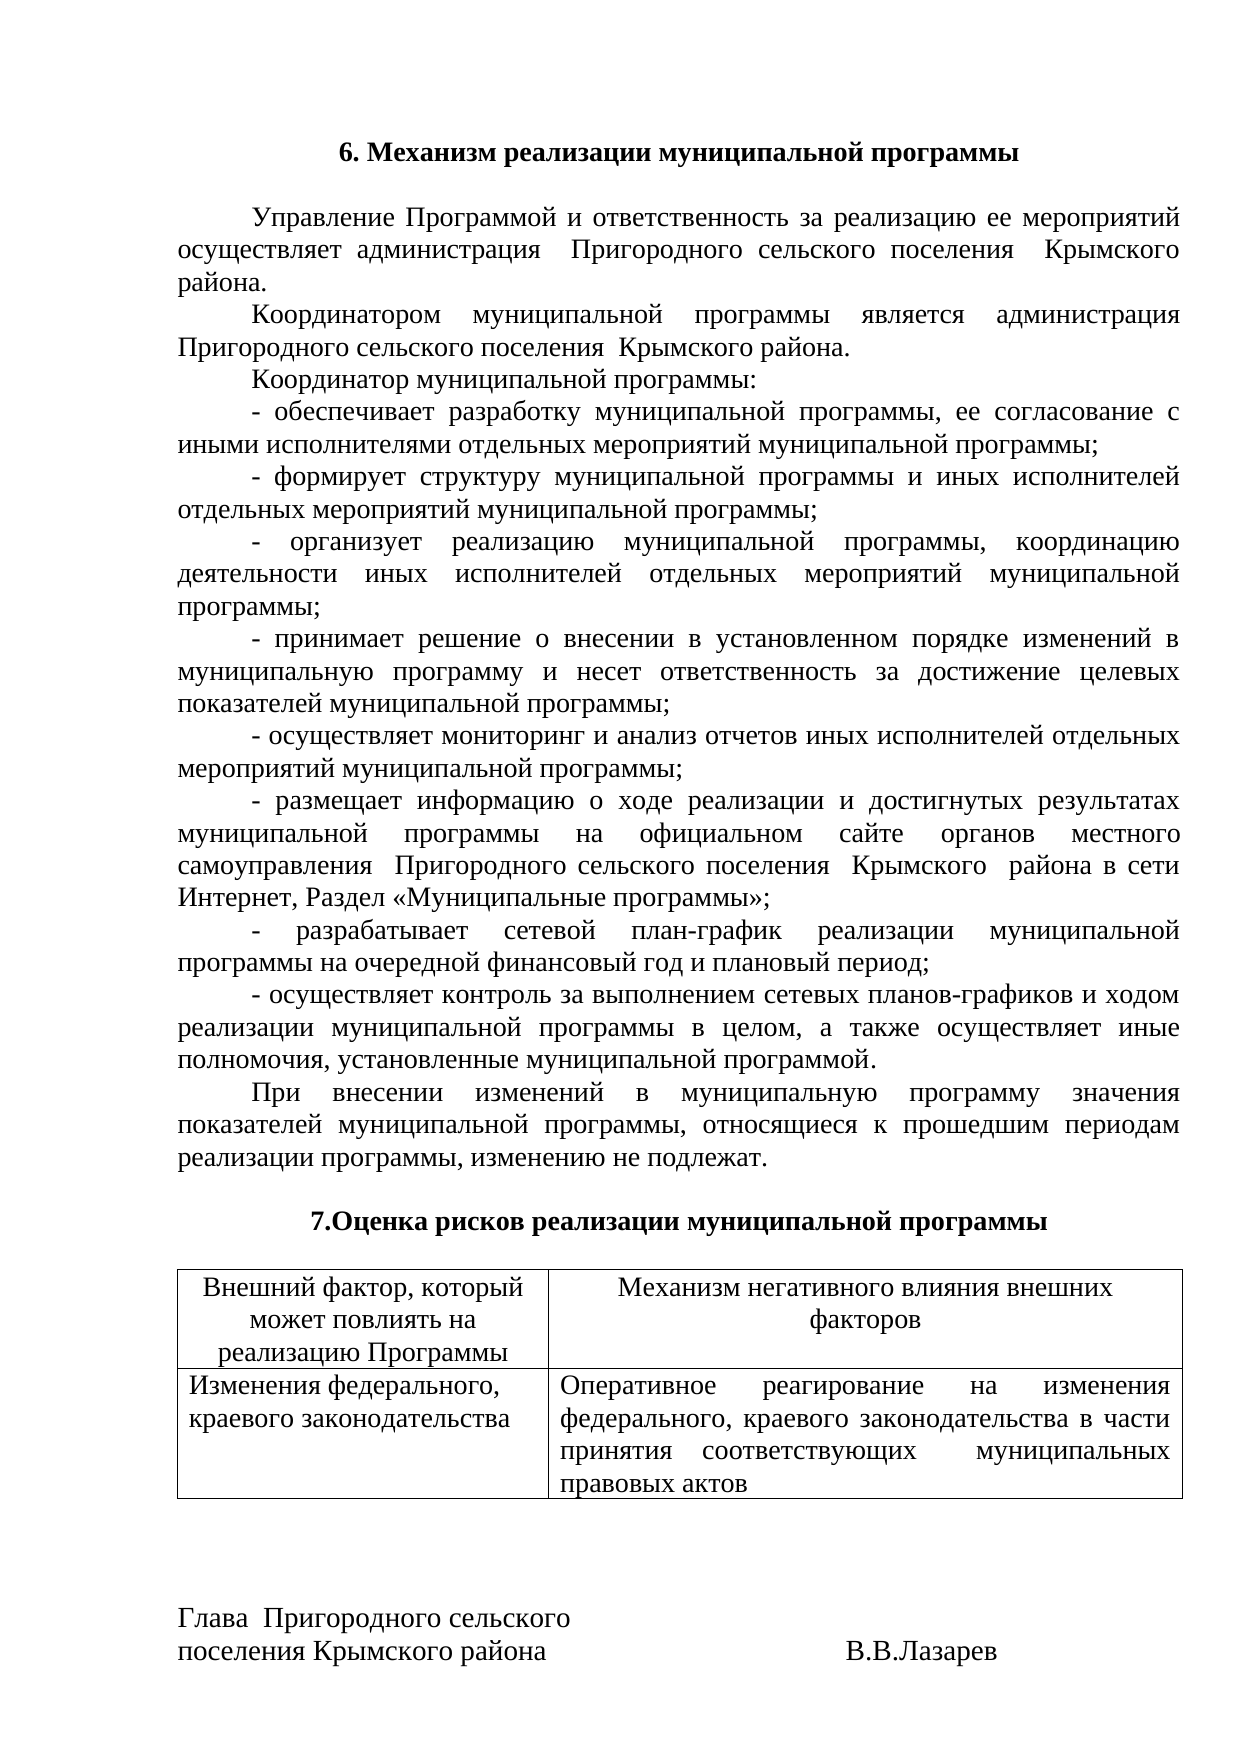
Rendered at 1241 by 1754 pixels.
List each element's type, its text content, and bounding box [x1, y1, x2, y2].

text Координатором муниципальной программы является администрация Пригородного сельского поселения Крымского района. [177, 297, 1181, 362]
table_cell Оперативное реагирование на изменения федерального, краевого законодательства в части принятия соответствующих муниципальных правовых актов [549, 1369, 1182, 1498]
text 6. Механизм реализации муниципальной программы [177, 135, 1181, 168]
text - формирует структуру муниципальной программы и иных исполнителей отдельных мероприятий муниципальной программы; [177, 459, 1181, 524]
table_header Внешний фактор, который может повлиять на реализацию Программы [178, 1270, 548, 1367]
text поселения Крымского района В.В.Лазарев [177, 1633, 1181, 1667]
text - организует реализацию муниципальной программы, координацию деятельности иных исполнителей отдельных мероприятий муниципальной программы; [177, 524, 1181, 621]
text Глава Пригородного сельского [177, 1600, 1181, 1633]
text - разрабатывает сетевой план-график реализации муниципальной программы на очередной финансовый год и плановый период; [177, 913, 1181, 978]
text При внесении изменений в муниципальную программу значения показателей муниципальной программы, относящиеся к прошедшим периодам реализации программы, изменению не подлежат. [177, 1075, 1181, 1172]
table_cell Изменения федерального, краевого законодательства [178, 1369, 548, 1498]
text - размещает информацию о ходе реализации и достигнутых результатах муниципальной программы на официальном сайте органов местного самоуправления Пригородного сельского поселения Крымского района в сети Интернет, Раздел «Муниципальные программы»; [177, 783, 1181, 913]
text - принимает решение о внесении в установленном порядке изменений в муниципальную программу и несет ответственность за достижение целевых показателей муниципальной программы; [177, 621, 1181, 718]
text Управление Программой и ответственность за реализацию ее мероприятий осуществляет администрация Пригородного сельского поселения Крымского района. [177, 200, 1181, 297]
text Координатор муниципальной программы: [177, 362, 1181, 394]
text 7.Оценка рисков реализации муниципальной программы [177, 1204, 1181, 1237]
text - осуществляет контроль за выполнением сетевых планов-графиков и ходом реализации муниципальной программы в целом, а также осуществляет иные полномочия, установленные муниципальной программой. [177, 978, 1181, 1075]
table_header Механизм негативного влияния внешних факторов [549, 1270, 1182, 1367]
text - обеспечивает разработку муниципальной программы, ее согласование с иными исполнителями отдельных мероприятий муниципальной программы; [177, 394, 1181, 459]
text - осуществляет мониторинг и анализ отчетов иных исполнителей отдельных мероприятий муниципальной программы; [177, 718, 1181, 783]
